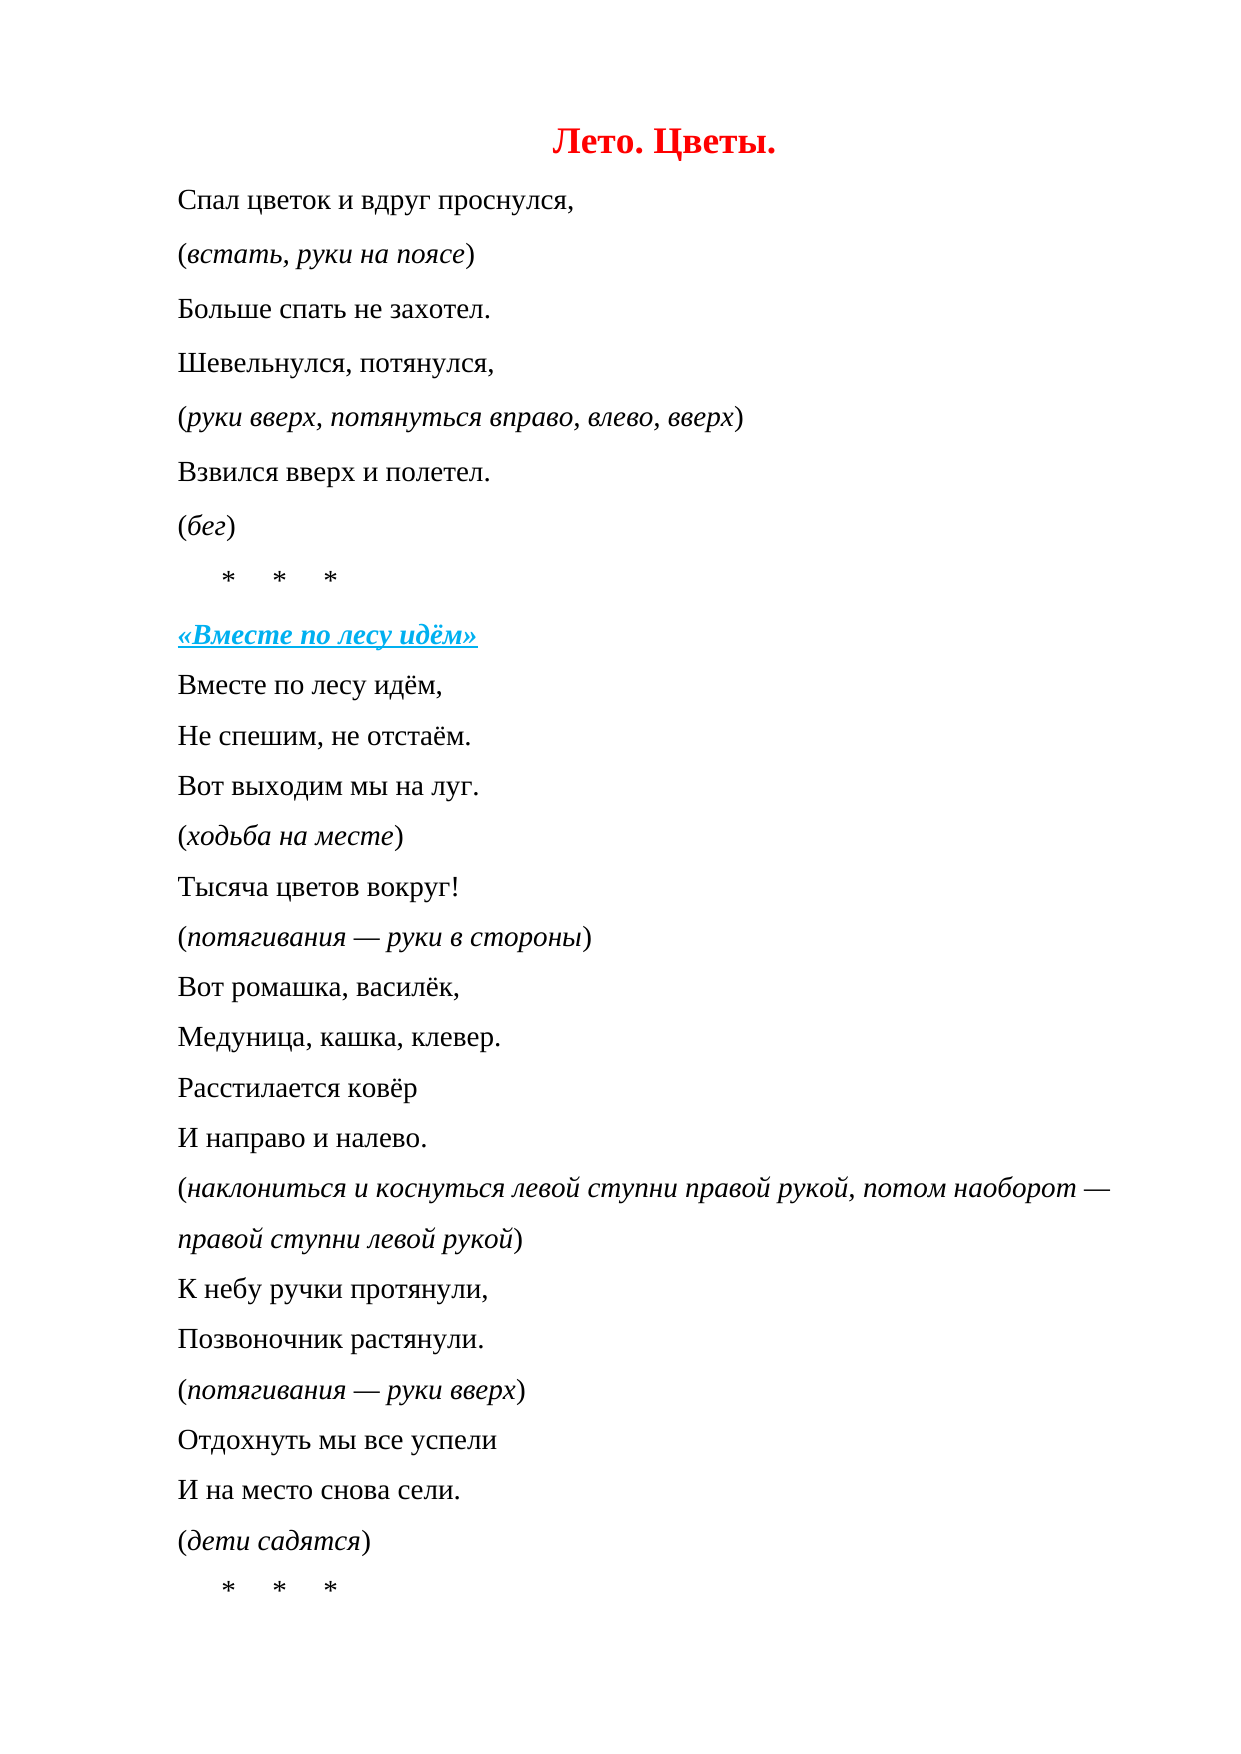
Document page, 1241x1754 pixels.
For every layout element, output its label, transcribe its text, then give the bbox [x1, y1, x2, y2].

text Вот ромашка, василёк, [177, 969, 1152, 1003]
text Тысяча цветов вокруг! [177, 869, 1152, 902]
text Медуница, кашка, клевер. [177, 1019, 1152, 1053]
text Взвился вверх и полетел. [177, 454, 1152, 487]
text И на место снова сели. [177, 1472, 1152, 1506]
text Шевельнулся, потянулся, [177, 345, 1152, 379]
text «Вместе по лесу идём» [177, 617, 1152, 651]
text И направо и налево. [177, 1120, 1152, 1154]
text Вместе по лесу идём, [177, 667, 1152, 701]
text Позвоночник растянули. [177, 1321, 1152, 1355]
text Лето. Цветы. [177, 118, 1152, 161]
text (наклониться и коснуться левой ступни правой рукой, потом наоборот — правой ступни левой рукой) [177, 1171, 1152, 1254]
text (потягивания — руки в стороны) [177, 919, 1152, 952]
text (дети садятся) [177, 1523, 1152, 1556]
text (встать, руки на поясе) [177, 236, 1152, 270]
text Спал цветок и вдруг проснулся, [177, 182, 1152, 216]
text Больше спать не захотел. [177, 291, 1152, 324]
text (руки вверх, потянуться вправо, влево, вверх) [177, 399, 1152, 433]
text * * * [177, 1573, 1152, 1607]
text Вот выходим мы на луг. [177, 768, 1152, 802]
text Расстилается ковёр [177, 1070, 1152, 1103]
text (ходьба на месте) [177, 818, 1152, 852]
text К небу ручки протянули, [177, 1271, 1152, 1305]
text (бег) [177, 508, 1152, 542]
text Не спешим, не отстаём. [177, 718, 1152, 751]
text Отдохнуть мы все успели [177, 1422, 1152, 1456]
text * * * [177, 563, 1152, 596]
text (потягивания — руки вверх) [177, 1372, 1152, 1405]
